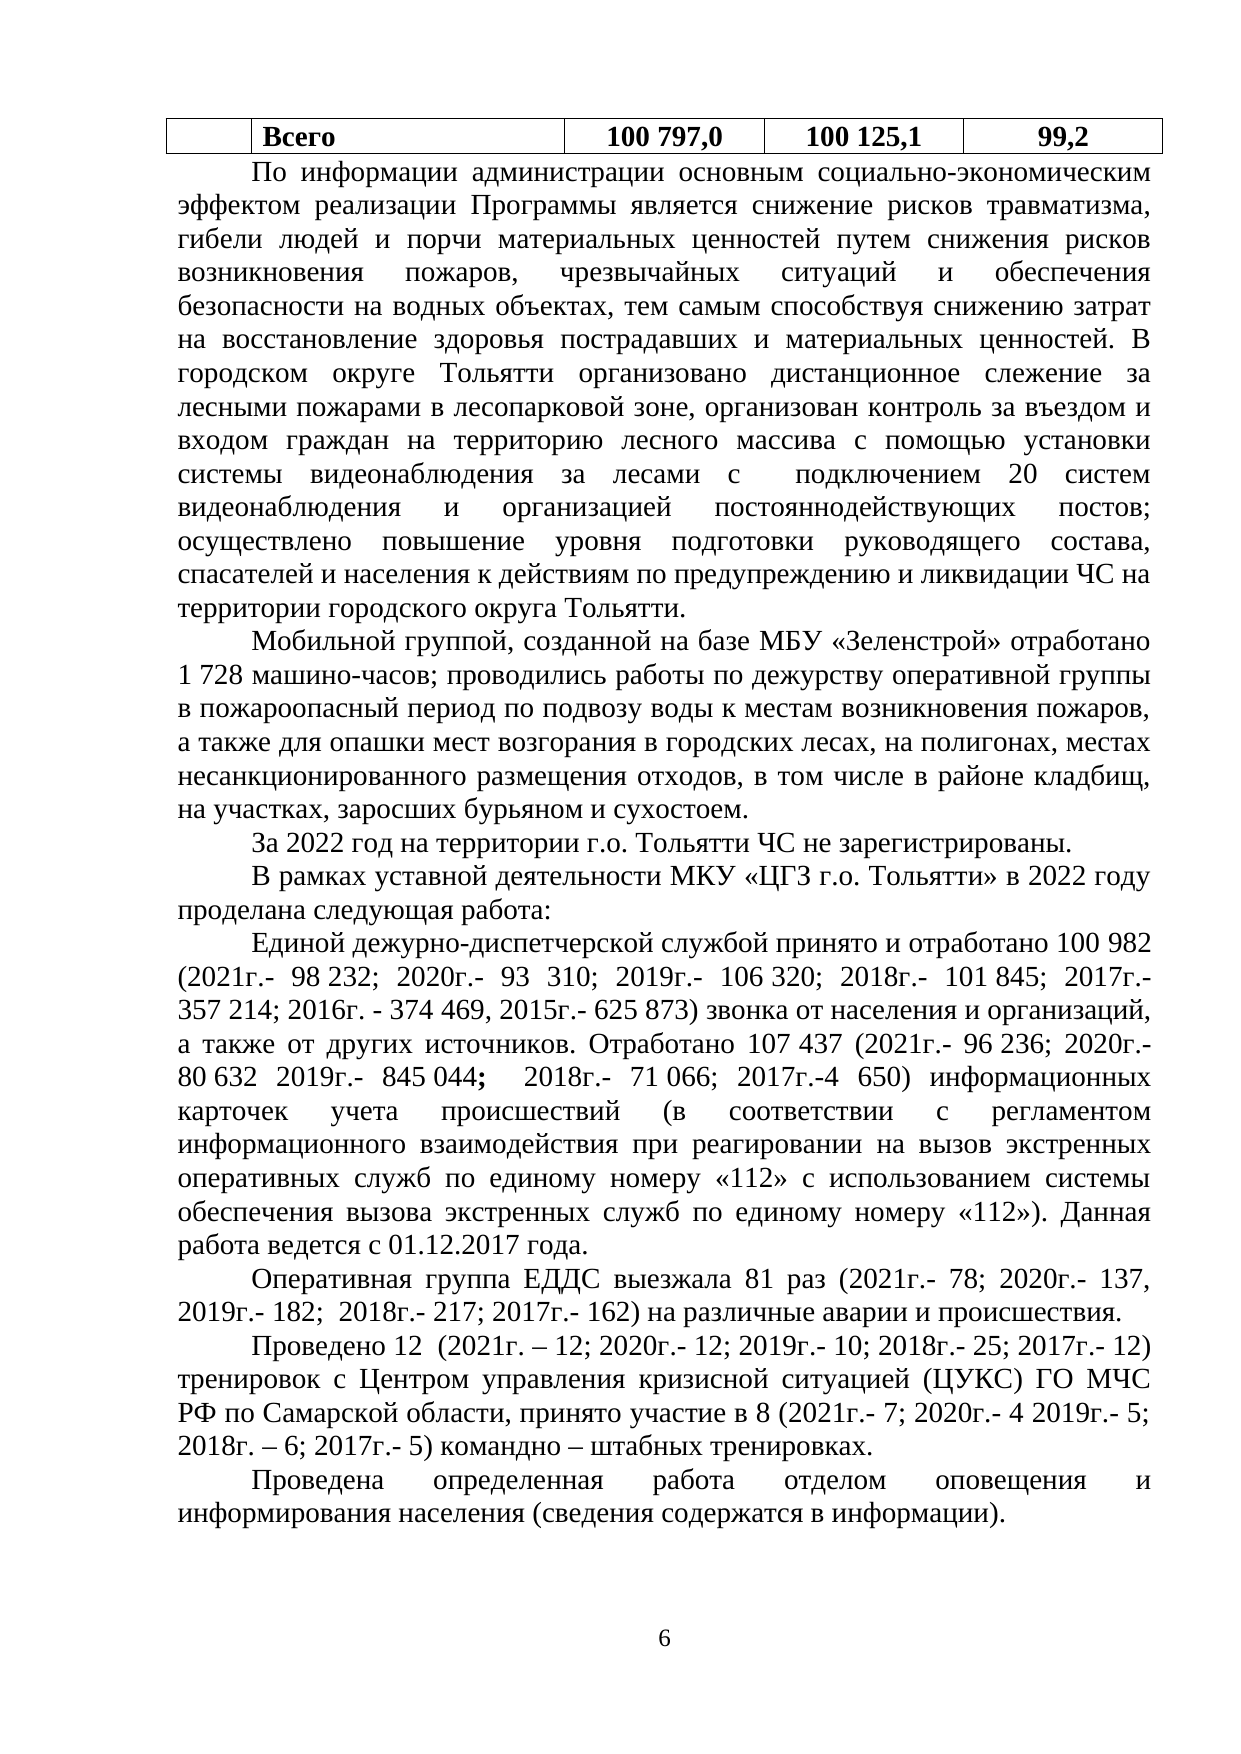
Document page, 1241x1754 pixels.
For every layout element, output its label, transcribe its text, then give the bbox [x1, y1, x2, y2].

table_cell [167, 119, 251, 153]
text Мобильной группой, созданной на базе МБУ «Зеленстрой» отработано 1 728 машино-часов; проводились работы по дежурству оперативной группы в пожароопасный период по подвозу воды к местам возникновения пожаров, а также для опашки мест возгорания в городских лесах, на полигонах, местах несанкционированного размещения отходов, в том числе в районе кладбищ, на участках, заросших бурьяном и сухостоем. [177, 623, 1152, 825]
text В рамках уставной деятельности МКУ «ЦГЗ г.о. Тольятти» в 2022 году проделана следующая работа: [177, 858, 1152, 925]
text Единой дежурно-диспетчерской службой принято и отработано 100 982 (2021г.- 98 232; 2020г.- 93 310; 2019г.- 106 320; 2018г.- 101 845; 2017г.- 357 214; 2016г. - 374 469, 2015г.- 625 873) звонка от населения и организаций, а также от других источников. Отработано 107 437 (2021г.- 96 236; 2020г.- 80 632 2019г.- 845 044; 2018г.- 71 066; 2017г.-4 650) информационных карточек учета происшествий (в соответствии с регламентом информационного взаимодействия при реагировании на вызов экстренных оперативных служб по единому номеру «112» с использованием системы обеспечения вызова экстренных служб по единому номеру «112»). Данная работа ведется с 01.12.2017 года. [177, 925, 1152, 1261]
table_cell 100 797,0 [565, 119, 764, 153]
table_cell 99,2 [964, 119, 1162, 153]
table_cell 100 125,1 [765, 119, 963, 153]
text Проведена определенная работа отделом оповещения и информирования населения (сведения содержатся в информации). [177, 1462, 1152, 1529]
table_cell Всего [252, 119, 564, 153]
text За 2022 год на территории г.о. Тольятти ЧС не зарегистрированы. [177, 825, 1152, 858]
text Оперативная группа ЕДДС выезжала 81 раз (2021г.- 78; 2020г.- 137, 2019г.- 182; 2018г.- 217; 2017г.- 162) на различные аварии и происшествия. [177, 1261, 1152, 1328]
text По информации администрации основным социально-экономическим эффектом реализации Программы является снижение рисков травматизма, гибели людей и порчи материальных ценностей путем снижения рисков возникновения пожаров, чрезвычайных ситуаций и обеспечения безопасности на водных объектах, тем самым способствуя снижению затрат на восстановление здоровья пострадавших и материальных ценностей. В городском округе Тольятти организовано дистанционное слежение за лесными пожарами в лесопарковой зоне, организован контроль за въездом и входом граждан на территорию лесного массива с помощью установки системы видеонаблюдения за лесами с подключением 20 систем видеонаблюдения и организацией постояннодействующих постов; осуществлено повышение уровня подготовки руководящего состава, спасателей и населения к действиям по предупреждению и ликвидации ЧС на территории городского округа Тольятти. [177, 154, 1152, 623]
text Проведено 12 (2021г. – 12; 2020г.- 12; 2019г.- 10; 2018г.- 25; 2017г.- 12) тренировок с Центром управления кризисной ситуацией (ЦУКС) ГО МЧС РФ по Самарской области, принято участие в 8 (2021г.- 7; 2020г.- 4 2019г.- 5; 2018г. – 6; 2017г.- 5) командно – штабных тренировках. [177, 1328, 1152, 1462]
